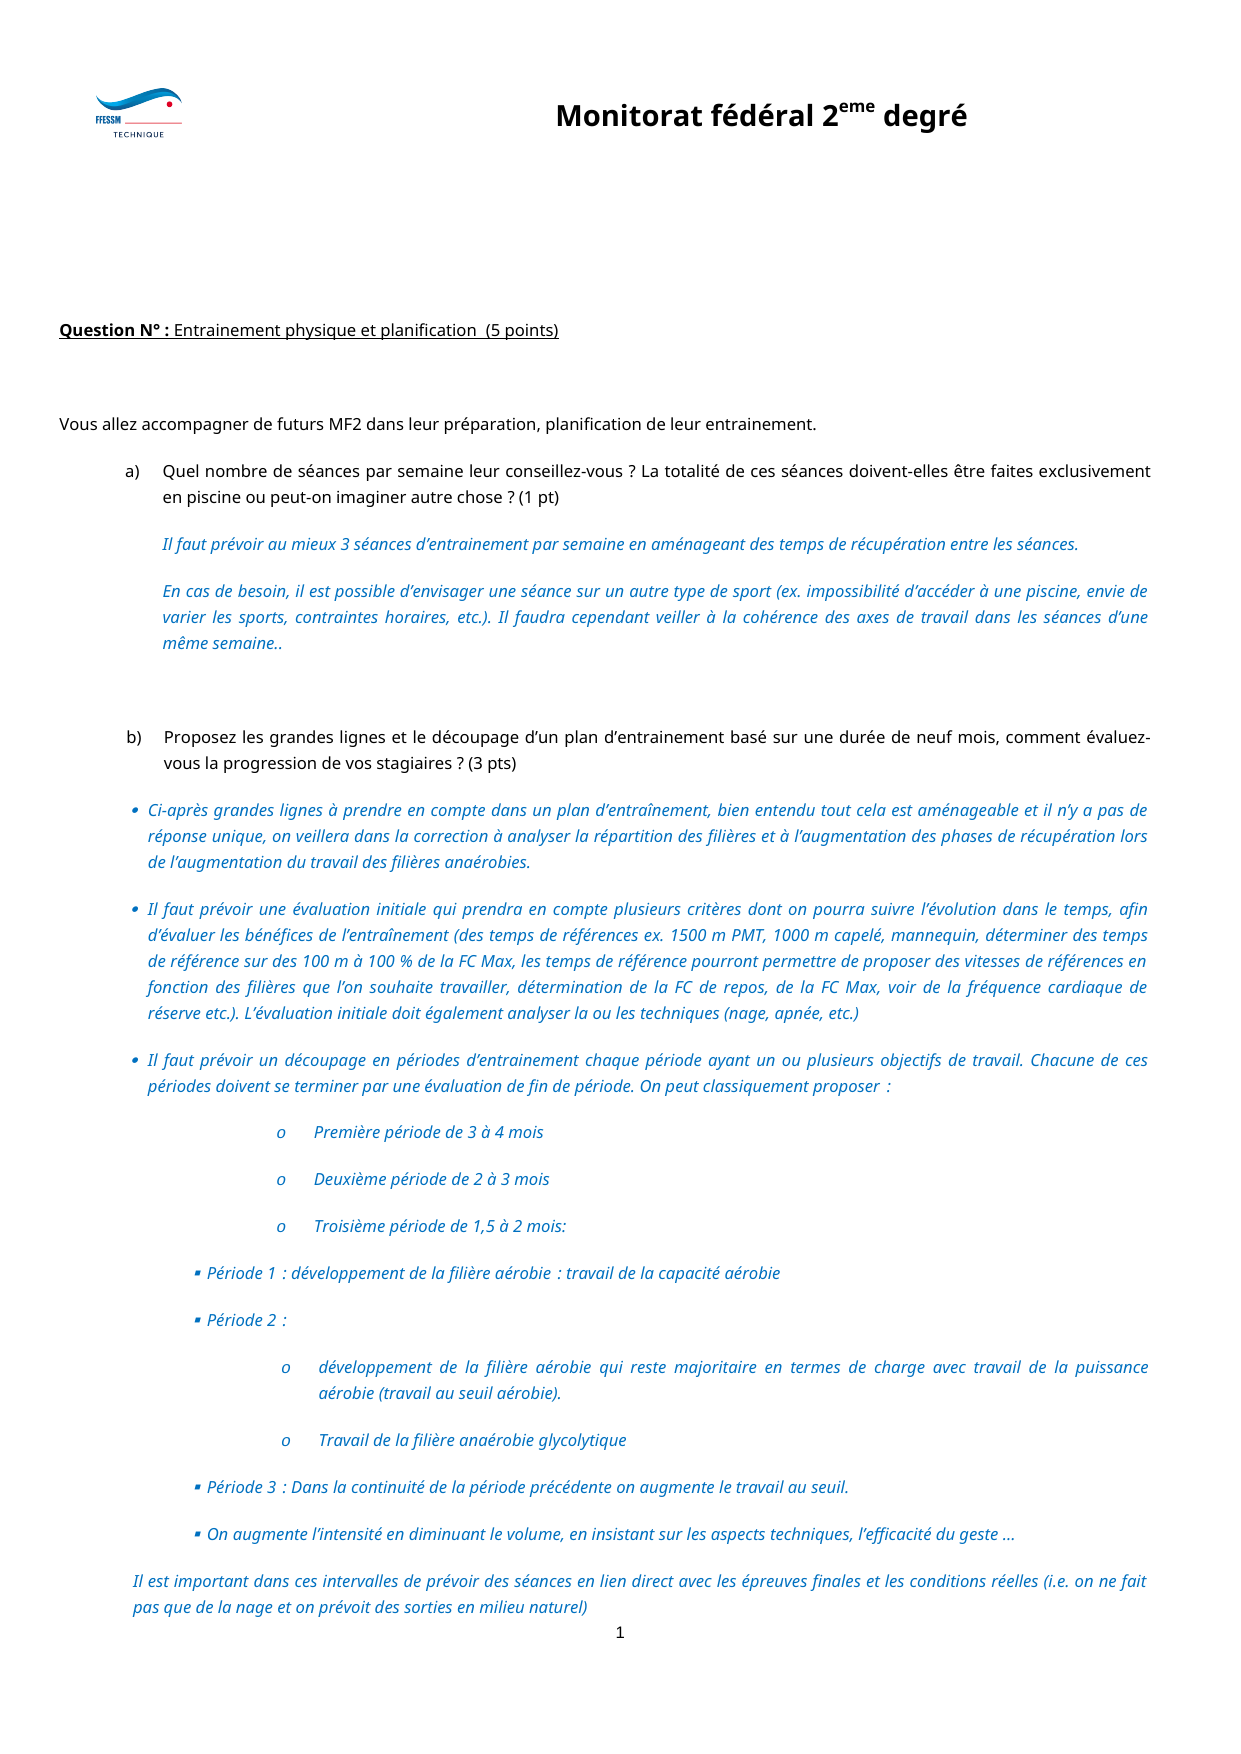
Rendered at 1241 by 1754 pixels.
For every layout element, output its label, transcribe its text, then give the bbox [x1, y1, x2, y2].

text En cas de besoin, il est possible d’envisager une séance sur un autre type de sport (ex. impossibilité d’accéder à une piscine, envie de varier les sports, contraintes horaires, etc.). Il faudra cependant veiller à la cohérence des axes de travail dans les séances d’une même semaine.. [162, 579, 1152, 654]
list Il faut prévoir un découpage en périodes d’entrainement chaque période ayant un ou plusieurs objectifs de travail. Chacune de ces périodes doivent se terminer par une évaluation de fin de période. On peut classiquement proposer : [131, 1048, 1152, 1097]
list Quel nombre de séances par semaine leur conseillez-vous ? La totalité de ces séances doivent-elles être faites exclusivement en piscine ou peut-on imaginer autre chose ? (1 pt) [125, 459, 1152, 508]
picture [70, 44, 208, 182]
list Première période de 3 à 4 mois [276, 1121, 1152, 1144]
text Il faut prévoir au mieux 3 séances d’entrainement par semaine en aménageant des temps de récupération entre les séances. [162, 532, 1152, 555]
list Période 3 : Dans la continuité de la période précédente on augmente le travail au seuil. [170, 1476, 1152, 1498]
text Question N° : Entrainement physique et planification (5 points) [59, 319, 1152, 342]
list Deuxième période de 2 à 3 mois [276, 1168, 1152, 1191]
list Proposez les grandes lignes et le découpage d’un plan d’entrainement basé sur une durée de neuf mois, comment évaluez-vous la progression de vos stagiaires ? (3 pts) [126, 725, 1152, 774]
list Ci-après grandes lignes à prendre en compte dans un plan d’entraînement, bien entendu tout cela est aménageable et il n’y a pas de réponse unique, on veillera dans la correction à analyser la répartition des filières et à l’augmentation des phases de récupération lors de l’augmentation du travail des filières anaérobies. [131, 798, 1152, 873]
list Troisième période de 1,5 à 2 mois: [276, 1215, 1152, 1238]
list Période 1 : développement de la filière aérobie : travail de la capacité aérobie [170, 1262, 1152, 1285]
list On augmente l’intensité en diminuant le volume, en insistant sur les aspects techniques, l’efficacité du geste … [170, 1523, 1152, 1545]
text Vous allez accompagner de futurs MF2 dans leur préparation, planification de leur entrainement. [59, 413, 1152, 435]
list Travail de la filière anaérobie glycolytique [281, 1429, 1152, 1452]
list développement de la filière aérobie qui reste majoritaire en termes de charge avec travail de la puissance aérobie (travail au seuil aérobie). [281, 1356, 1152, 1404]
text Il est important dans ces intervalles de prévoir des séances en lien direct avec les épreuves finales et les conditions réelles (i.e. on ne fait pas que de la nage et on prévoit des sorties en milieu naturel) [133, 1569, 1152, 1618]
list Période 2 : [170, 1309, 1152, 1332]
list Il faut prévoir une évaluation initiale qui prendra en compte plusieurs critères dont on pourra suivre l’évolution dans le temps, afin d’évaluer les bénéfices de l’entraînement (des temps de références ex. 1500 m PMT, 1000 m capelé, mannequin, déterminer des temps de référence sur des 100 m à 100 % de la FC Max, les temps de référence pourront permettre de proposer des vitesses de références en fonction des filières que l’on souhaite travailler, détermination de la FC de repos, de la FC Max, voir de la fréquence cardiaque de réserve etc.). L’évaluation initiale doit également analyser la ou les techniques (nage, apnée, etc.) [131, 897, 1152, 1024]
